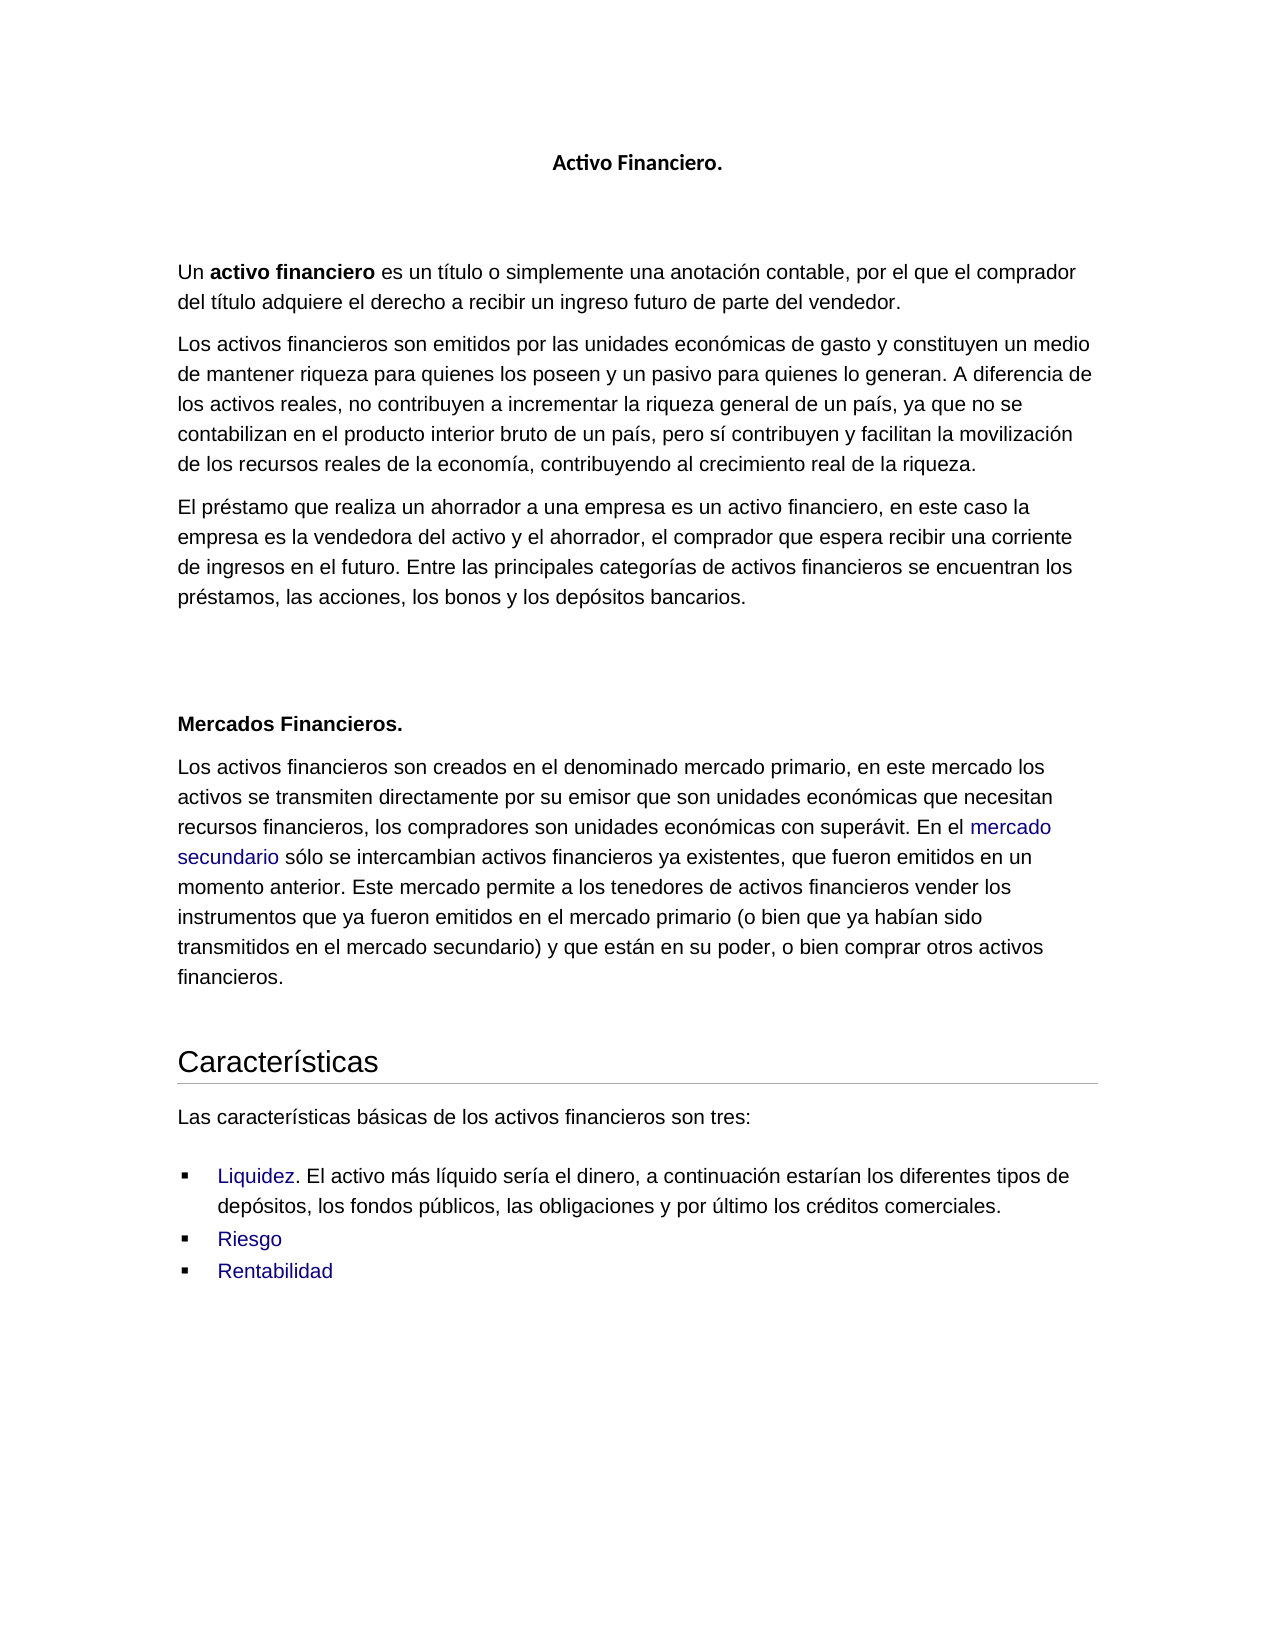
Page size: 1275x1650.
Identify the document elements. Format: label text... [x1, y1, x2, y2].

list Rentabilidad [180, 1253, 1098, 1283]
text El préstamo que realiza un ahorrador a una empresa es un activo financiero, en este caso la empresa es la vendedora del activo y el ahorrador, el comprador que espera recibir una corriente de ingresos en el futuro. Entre las principales categorías de activos financieros se encuentran los préstamos, las acciones, los bonos y los depósitos bancarios. [177, 489, 1098, 609]
text Mercados Financieros. [177, 706, 1098, 736]
list Riesgo [180, 1221, 1098, 1251]
text Las características básicas de los activos financieros son tres: [177, 1099, 1098, 1129]
text Los activos financieros son creados en el denominado mercado primario, en este mercado los activos se transmiten directamente por su emisor que son unidades económicas que necesitan recursos financieros, los compradores son unidades económicas con superávit. En el mercado secundario sólo se intercambian activos financieros ya existentes, que fueron emitidos en un momento anterior. Este mercado permite a los tenedores de activos financieros vender los instrumentos que ya fueron emitidos en el mercado primario (o bien que ya habían sido transmitidos en el mercado secundario) y que están en su poder, o bien comprar otros activos financieros. [177, 749, 1098, 989]
list Liquidez. El activo más líquido sería el dinero, a continuación estarían los diferentes tipos de depósitos, los fondos públicos, las obligaciones y por último los créditos comerciales. [180, 1158, 1098, 1218]
text Un activo financiero es un título o simplemente una anotación contable, por el que el comprador del título adquiere el derecho a recibir un ingreso futuro de parte del vendedor. [177, 254, 1098, 314]
text Características [177, 1044, 1098, 1083]
text Activo Financiero. [177, 148, 1098, 176]
text Los activos financieros son emitidos por las unidades económicas de gasto y constituyen un medio de mantener riqueza para quienes los poseen y un pasivo para quienes lo generan. A diferencia de los activos reales, no contribuyen a incrementar la riqueza general de un país, ya que no se contabilizan en el producto interior bruto de un país, pero sí contribuyen y facilitan la movilización de los recursos reales de la economía, contribuyendo al crecimiento real de la riqueza. [177, 326, 1098, 476]
